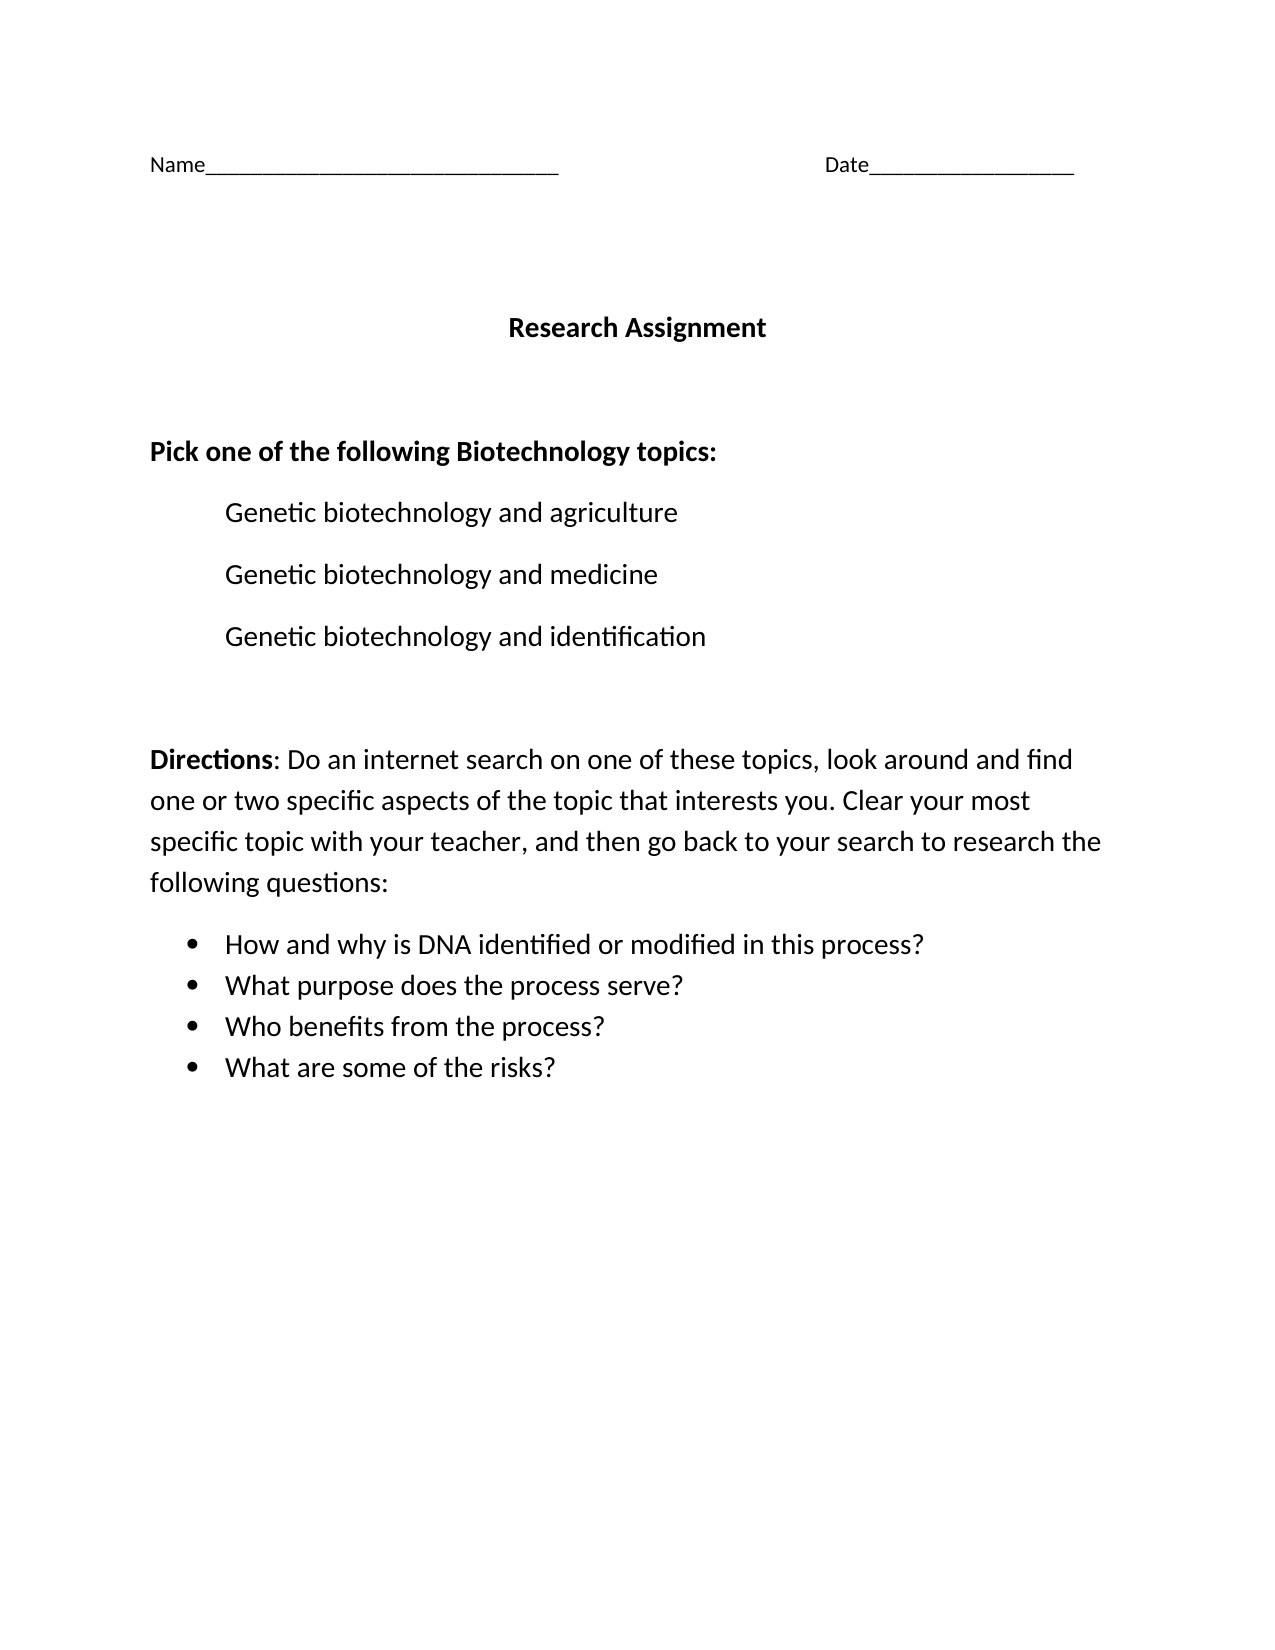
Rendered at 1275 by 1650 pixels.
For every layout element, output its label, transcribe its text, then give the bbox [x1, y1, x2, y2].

text Pick one of the following Biotechnology topics: [150, 433, 1125, 468]
text Genetic biotechnology and medicine [150, 556, 1125, 592]
text Name_______________________________ Date__________________ [150, 150, 1125, 178]
text Directions: Do an internet search on one of these topics, look around and find one or two specific aspects of the topic that interests you. Clear your most specific topic with your teacher, and then go back to your search to research the following questions: [150, 741, 1125, 900]
list Who benefits from the process? [187, 1008, 1125, 1043]
list What purpose does the process serve? [187, 967, 1125, 1003]
text Research Assignment [150, 309, 1125, 345]
list What are some of the risks? [187, 1049, 1125, 1084]
text Genetic biotechnology and agriculture [150, 494, 1125, 530]
text Genetic biotechnology and identification [150, 618, 1125, 653]
list How and why is DNA identified or modified in this process? [187, 926, 1125, 962]
